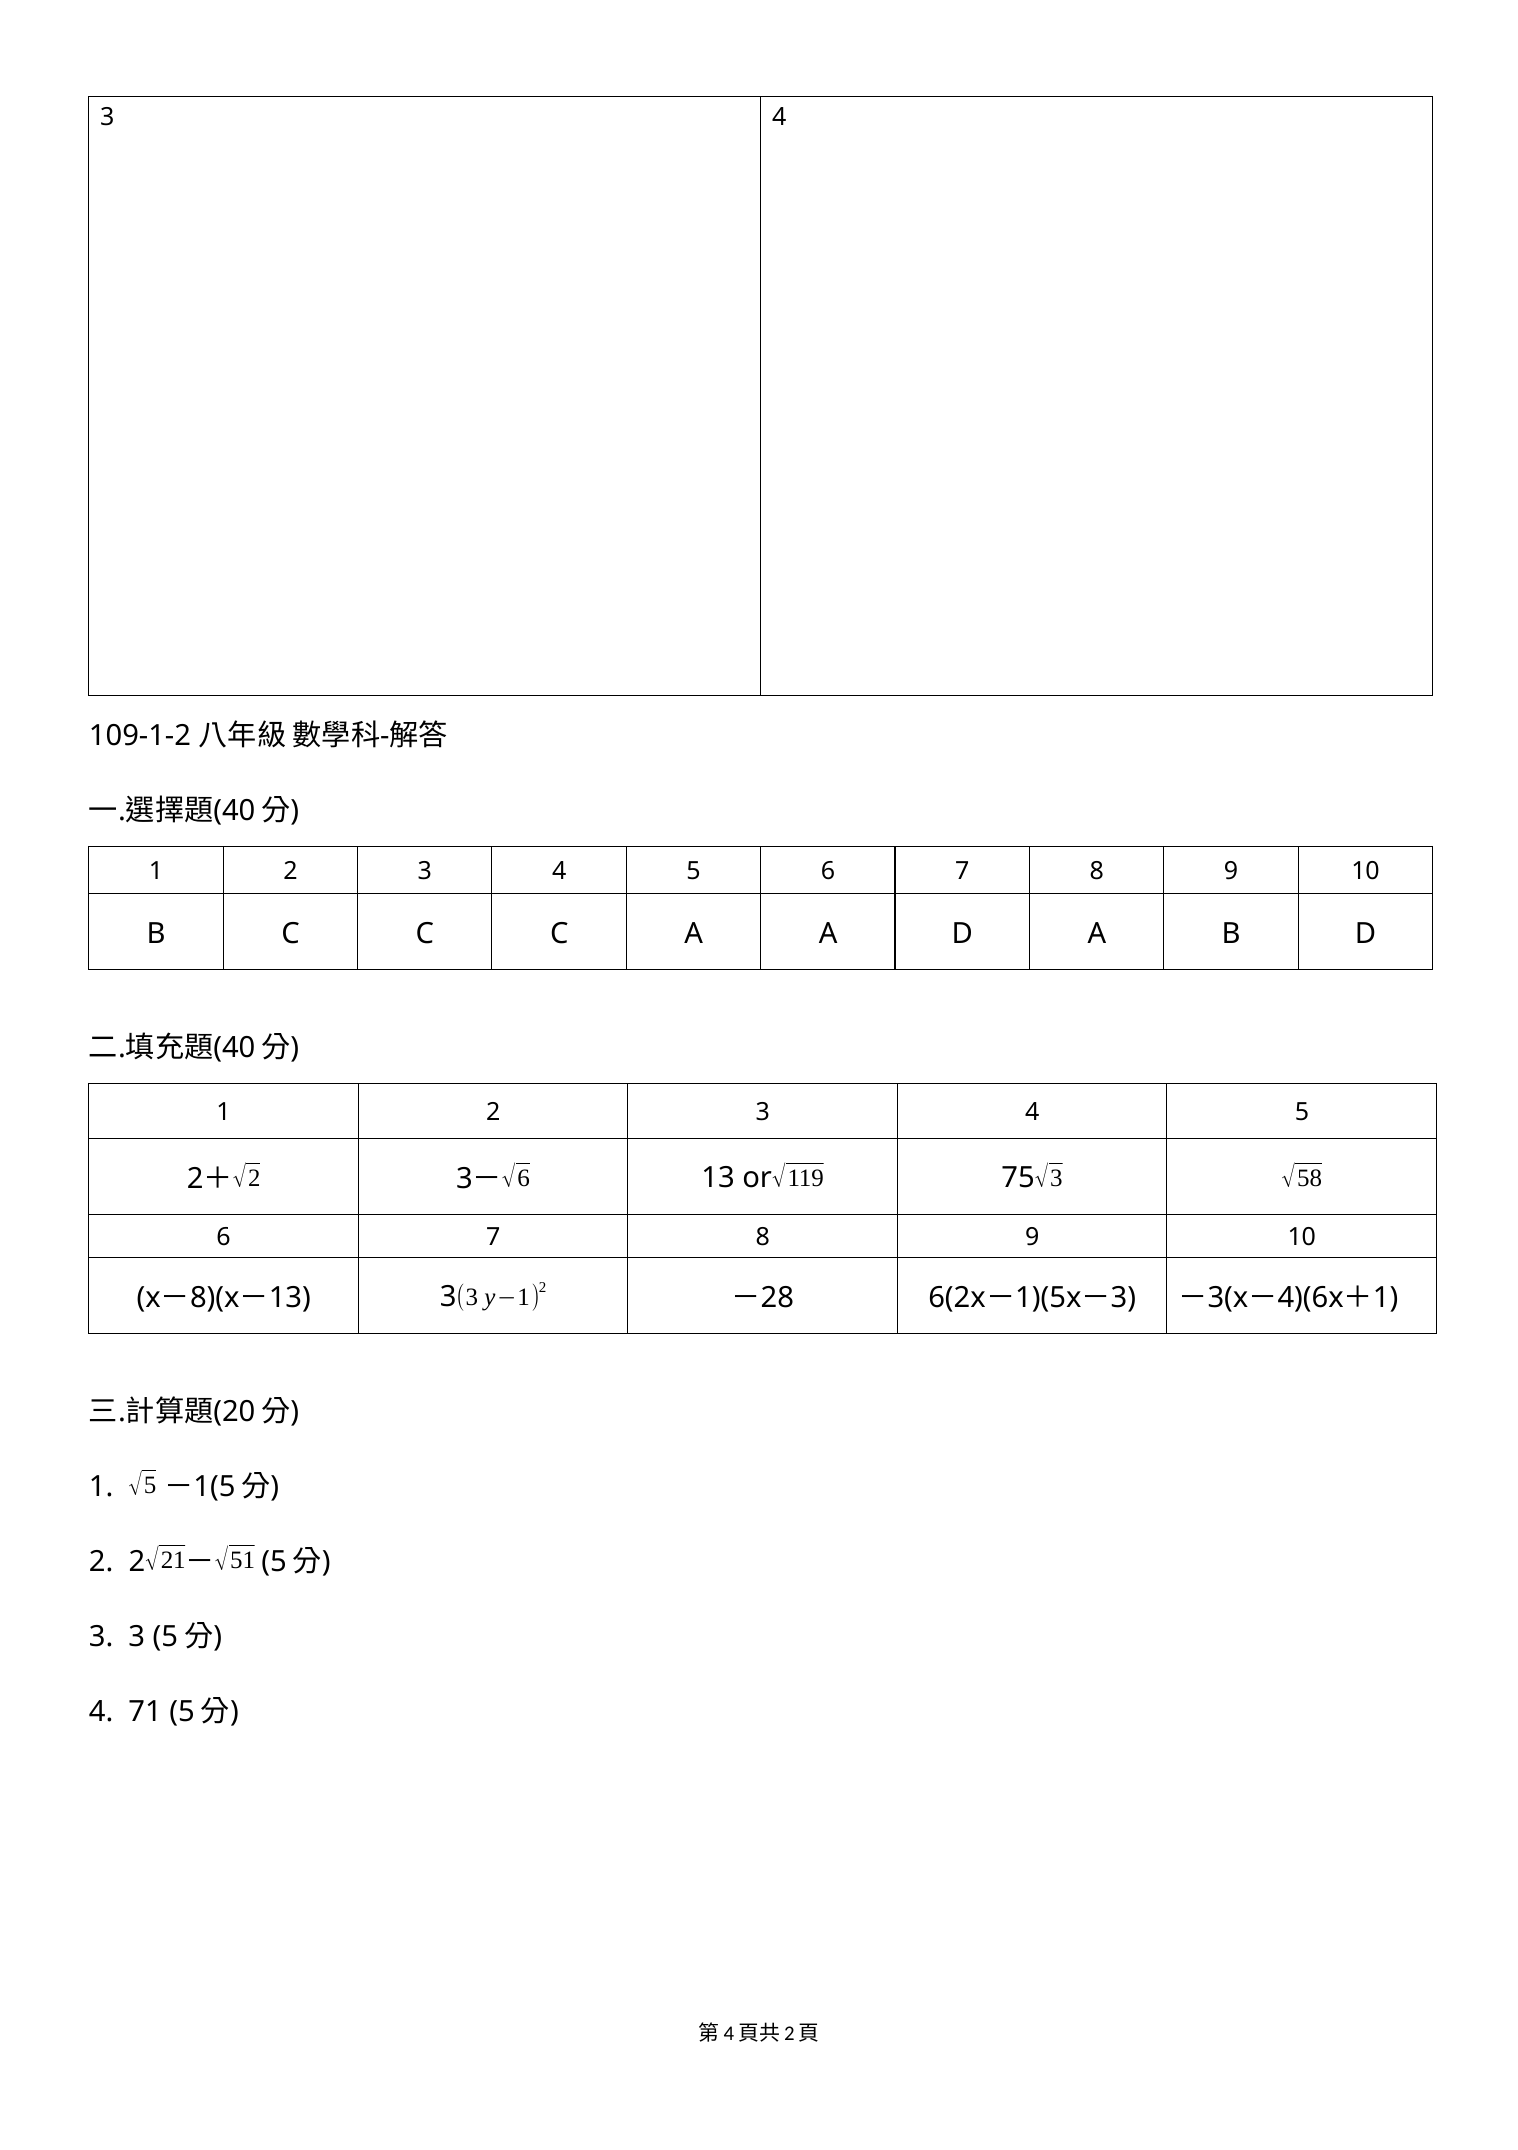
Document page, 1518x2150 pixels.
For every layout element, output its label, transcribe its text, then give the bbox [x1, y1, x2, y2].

table_header 5 [1167, 1084, 1436, 1138]
table_cell 3 [89, 97, 760, 695]
text 109-1-2 八年級 數學科-解答 [89, 696, 1429, 771]
table_cell D [896, 894, 1029, 969]
table_cell D [1299, 894, 1432, 969]
table_cell 10 [1167, 1215, 1436, 1257]
table_cell (x－8)(x－13) [89, 1258, 358, 1333]
text 2. 2－ (5分) [89, 1521, 1429, 1596]
table_header 3 [358, 847, 491, 893]
table_cell 9 [898, 1215, 1166, 1257]
table_cell －28 [628, 1258, 897, 1333]
table_cell B [89, 894, 223, 969]
table_cell A [761, 894, 894, 969]
table_header 3 [628, 1084, 897, 1138]
text 4. 71 (5分) [89, 1671, 1429, 1746]
table_header 2 [224, 847, 357, 893]
table_cell 6 [89, 1215, 358, 1257]
table_header 10 [1299, 847, 1432, 893]
table_cell 4 [761, 97, 1432, 695]
text 一.選擇題(40分) [89, 771, 1429, 846]
table_header 6 [761, 847, 894, 893]
table_header 2 [359, 1084, 627, 1138]
table_cell 3 [359, 1258, 627, 1333]
table_cell C [224, 894, 357, 969]
table_cell 7 [359, 1215, 627, 1257]
table_cell 75 [898, 1139, 1166, 1214]
text 二.填充題(40分) [89, 1008, 1429, 1083]
table_header 1 [89, 847, 223, 893]
table_cell 6(2x－1)(5x－3) [898, 1258, 1166, 1333]
table_cell [1167, 1139, 1436, 1214]
table_cell C [358, 894, 491, 969]
table_header 9 [1164, 847, 1298, 893]
table_cell －3(x－4)(6x＋1) [1167, 1258, 1436, 1333]
table_header 1 [89, 1084, 358, 1138]
table_header 4 [898, 1084, 1166, 1138]
table_cell 8 [628, 1215, 897, 1257]
table_header 7 [896, 847, 1029, 893]
table_header 5 [627, 847, 760, 893]
table_cell B [1164, 894, 1298, 969]
table_cell C [492, 894, 626, 969]
table_header 8 [1030, 847, 1163, 893]
text 1. －1(5分) [89, 1446, 1429, 1521]
text 3. 3 (5分) [89, 1596, 1429, 1671]
table_cell A [627, 894, 760, 969]
table_cell 13 or [628, 1139, 897, 1214]
table_cell 3－ [359, 1139, 627, 1214]
table_cell 2＋ [89, 1139, 358, 1214]
table_cell A [1030, 894, 1163, 969]
text 三.計算題(20分) [89, 1371, 1429, 1446]
table_header 4 [492, 847, 626, 893]
